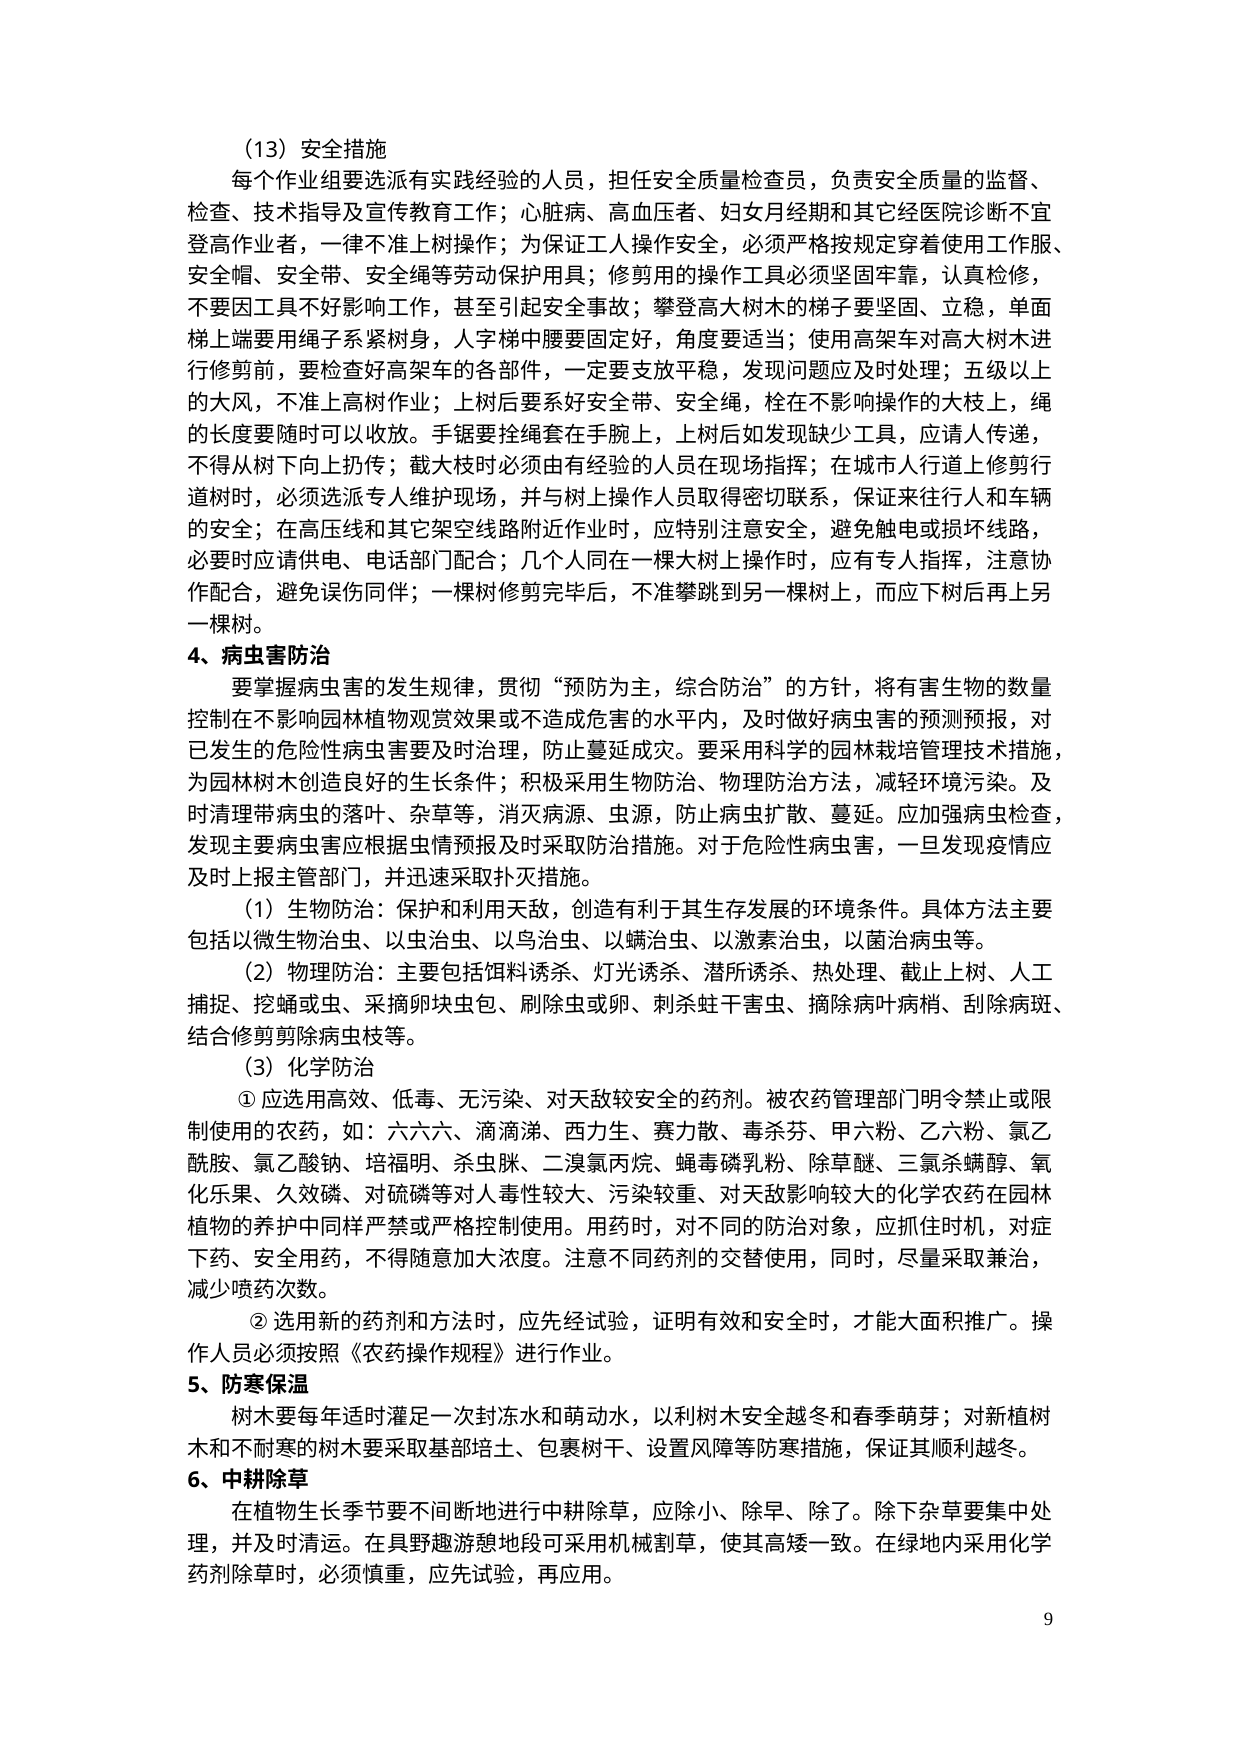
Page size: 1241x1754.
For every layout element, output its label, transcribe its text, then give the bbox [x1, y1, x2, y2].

text 树木要每年适时灌足一次封冻水和萌动水，以利树木安全越冬和春季萌芽；对新植树木和不耐寒的树木要采取基部培土、包裹树干、设置风障等防寒措施，保证其顺利越冬。 [187, 1399, 1053, 1462]
text 在植物生长季节要不间断地进行中耕除草，应除小、除早、除了。除下杂草要集中处理，并及时清运。在具野趣游憩地段可采用机械割草，使其高矮一致。在绿地内采用化学药剂除草时，必须慎重，应先试验，再应用。 [187, 1494, 1053, 1589]
text （2）物理防治：主要包括饵料诱杀、灯光诱杀、潜所诱杀、热处理、截止上树、人工捕捉、挖蛹或虫、采摘卵块虫包、刷除虫或卵、刺杀蛀干害虫、摘除病叶病梢、刮除病斑、结合修剪剪除病虫枝等。 [187, 955, 1053, 1050]
text （3）化学防治 [187, 1050, 1053, 1082]
text 6、中耕除草 [187, 1462, 1053, 1494]
text 4、病虫害防治 [187, 638, 1053, 670]
text 5、防寒保温 [187, 1367, 1053, 1399]
text ①应选用高效、低毒、无污染、对天敌较安全的药剂。被农药管理部门明令禁止或限制使用的农药，如：六六六、滴滴涕、西力生、赛力散、毒杀芬、甲六粉、乙六粉、氯乙酰胺、氯乙酸钠、培福明、杀虫脒、二溴氯丙烷、蝇毒磷乳粉、除草醚、三氯杀螨醇、氧化乐果、久效磷、对硫磷等对人毒性较大、污染较重、对天敌影响较大的化学农药在园林植物的养护中同样严禁或严格控制使用。用药时，对不同的防治对象，应抓住时机，对症下药、安全用药，不得随意加大浓度。注意不同药剂的交替使用，同时，尽量采取兼治，减少喷药次数。 [187, 1082, 1053, 1304]
text （1）生物防治：保护和利用天敌，创造有利于其生存发展的环境条件。具体方法主要包括以微生物治虫、以虫治虫、以鸟治虫、以螨治虫、以激素治虫，以菌治病虫等。 [187, 892, 1053, 955]
text 每个作业组要选派有实践经验的人员，担任安全质量检查员，负责安全质量的监督、检查、技术指导及宣传教育工作；心脏病、高血压者、妇女月经期和其它经医院诊断不宜登高作业者，一律不准上树操作；为保证工人操作安全，必须严格按规定穿着使用工作服、安全帽、安全带、安全绳等劳动保护用具；修剪用的操作工具必须坚固牢靠，认真检修，不要因工具不好影响工作，甚至引起安全事故；攀登高大树木的梯子要坚固、立稳，单面梯上端要用绳子系紧树身，人字梯中腰要固定好，角度要适当；使用高架车对高大树木进行修剪前，要检查好高架车的各部件，一定要支放平稳，发现问题应及时处理；五级以上的大风，不准上高树作业；上树后要系好安全带、安全绳，栓在不影响操作的大枝上，绳的长度要随时可以收放。手锯要拴绳套在手腕上，上树后如发现缺少工具，应请人传递，不得从树下向上扔传；截大枝时必须由有经验的人员在现场指挥；在城市人行道上修剪行道树时，必须选派专人维护现场，并与树上操作人员取得密切联系，保证来往行人和车辆的安全；在高压线和其它架空线路附近作业时，应特别注意安全，避免触电或损坏线路，必要时应请供电、电话部门配合；几个人同在一棵大树上操作时，应有专人指挥，注意协作配合，避免误伤同伴；一棵树修剪完毕后，不准攀跳到另一棵树上，而应下树后再上另一棵树。 [187, 163, 1053, 638]
text 要掌握病虫害的发生规律，贯彻“预防为主，综合防治”的方针，将有害生物的数量控制在不影响园林植物观赏效果或不造成危害的水平内，及时做好病虫害的预测预报，对已发生的危险性病虫害要及时治理，防止蔓延成灾。要采用科学的园林栽培管理技术措施，为园林树木创造良好的生长条件；积极采用生物防治、物理防治方法，减轻环境污染。及时清理带病虫的落叶、杂草等，消灭病源、虫源，防止病虫扩散、蔓延。应加强病虫检查，发现主要病虫害应根据虫情预报及时采取防治措施。对于危险性病虫害，一旦发现疫情应及时上报主管部门，并迅速采取扑灭措施。 [187, 670, 1053, 892]
text （13）安全措施 [187, 132, 1053, 163]
text ②选用新的药剂和方法时，应先经试验，证明有效和安全时，才能大面积推广。操作人员必须按照《农药操作规程》进行作业。 [187, 1304, 1053, 1367]
